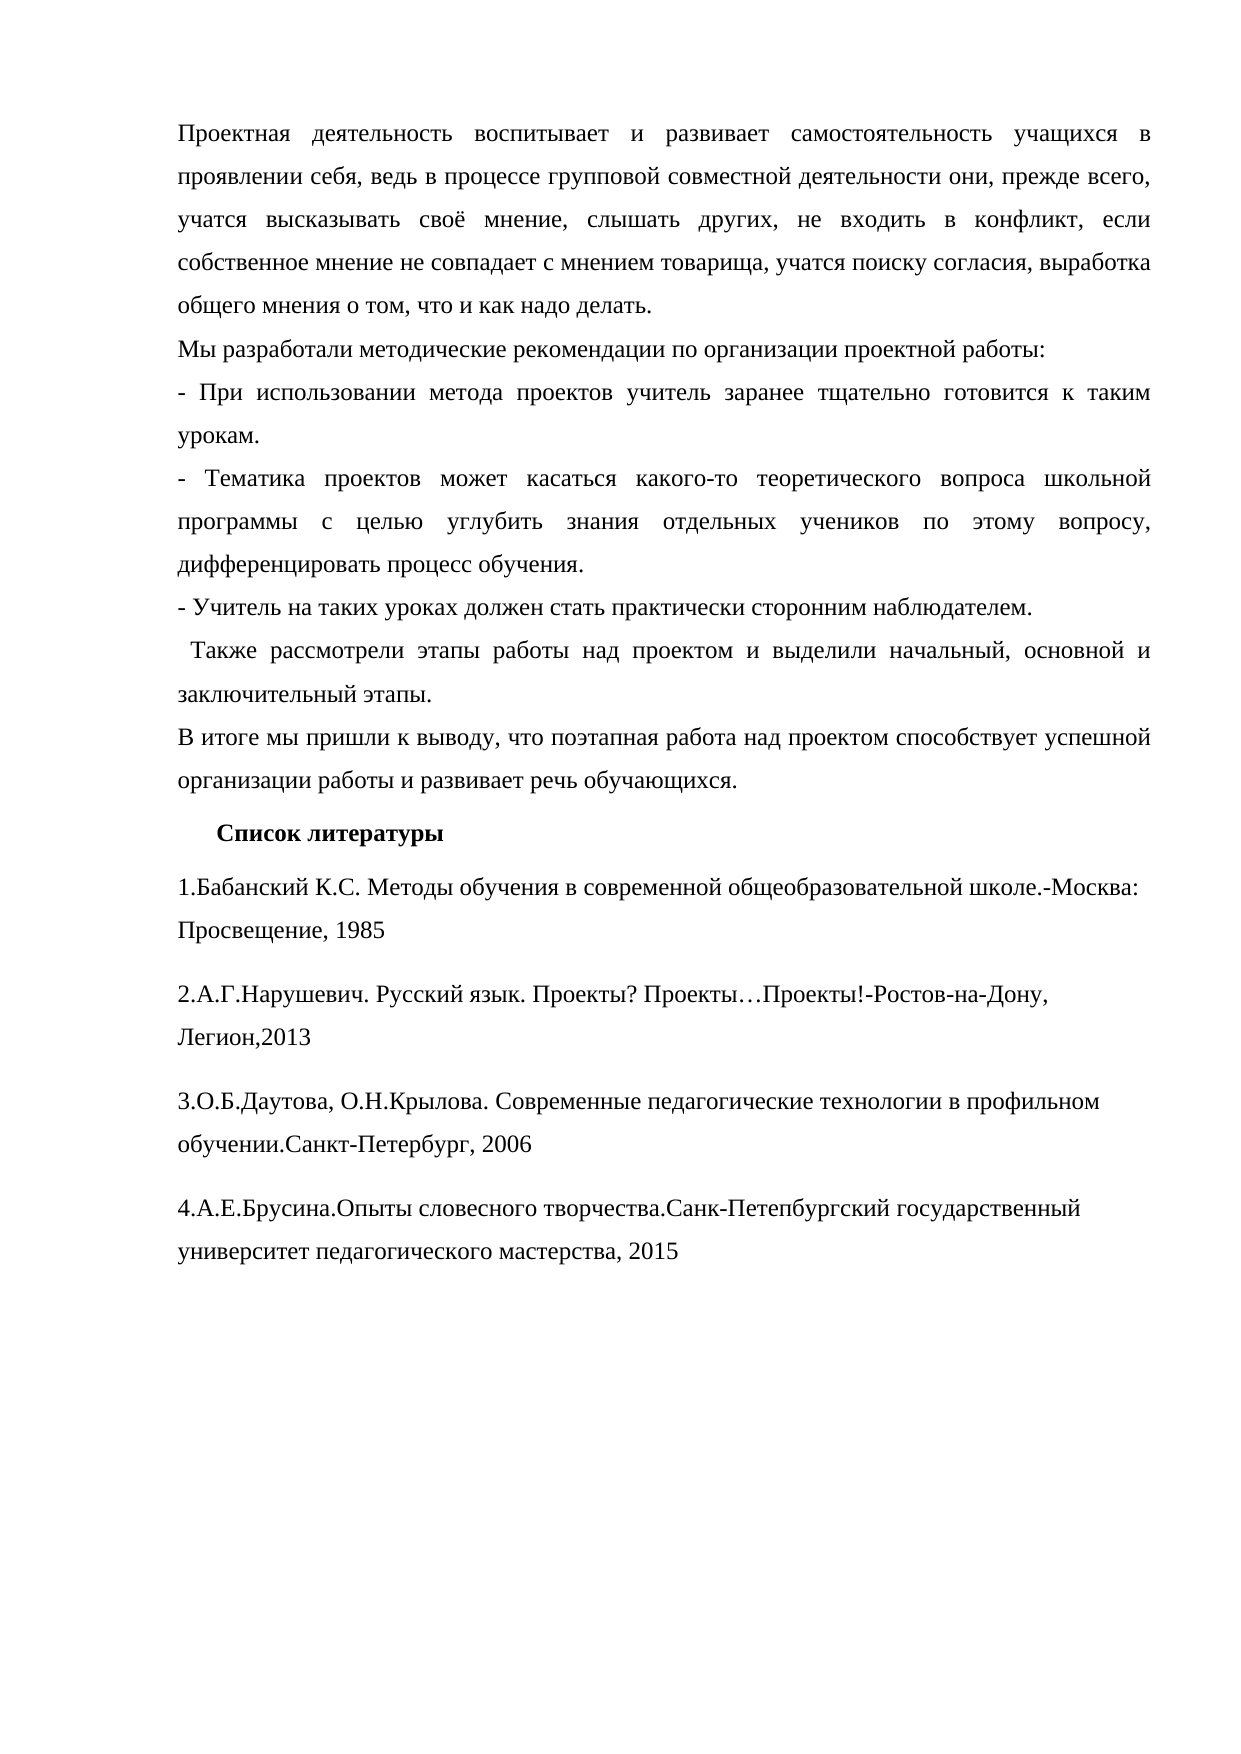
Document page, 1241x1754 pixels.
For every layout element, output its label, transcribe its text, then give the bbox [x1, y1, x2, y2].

text В итоге мы пришли к выводу, что поэтапная работа над проектом способствует успешной организации работы и развивает речь обучающихся. [177, 722, 1152, 794]
text Мы разработали методические рекомендации по организации проектной работы: [177, 334, 1152, 362]
text - При использовании метода проектов учитель заранее тщательно готовится к таким урокам. [177, 377, 1152, 449]
text 4.А.Е.Брусина.Опыты словесного творчества.Санк-Петепбургский государственный университет педагогического мастерства, 2015 [177, 1193, 1152, 1265]
text Список литературы [185, 818, 1144, 847]
text Проектная деятельность воспитывает и развивает самостоятельность учащихся в проявлении себя, ведь в процессе групповой совместной деятельности они, прежде всего, учатся высказывать своё мнение, слышать других, не входить в конфликт, если собственное мнение не совпадает с мнением товарища, учатся поиску согласия, выработка общего мнения о том, что и как надо делать. [177, 118, 1152, 319]
text 2.А.Г.Нарушевич. Русский язык. Проекты? Проекты…Проекты!-Ростов-на-Дону, Легион,2013 [177, 979, 1152, 1051]
text 1.Бабанский К.С. Методы обучения в современной общеобразовательной школе.-Москва: Просвещение, 1985 [177, 872, 1152, 944]
text 3.О.Б.Даутова, О.Н.Крылова. Современные педагогические технологии в профильном обучении.Санкт-Петербург, 2006 [177, 1086, 1152, 1158]
text - Тематика проектов может касаться какого-то теоретического вопроса школьной программы с целью углубить знания отдельных учеников по этому вопросу, дифференцировать процесс обучения. [177, 463, 1152, 578]
text - Учитель на таких уроках должен стать практически сторонним наблюдателем. [177, 592, 1152, 621]
text Также рассмотрели этапы работы над проектом и выделили начальный, основной и заключительный этапы. [177, 636, 1152, 707]
